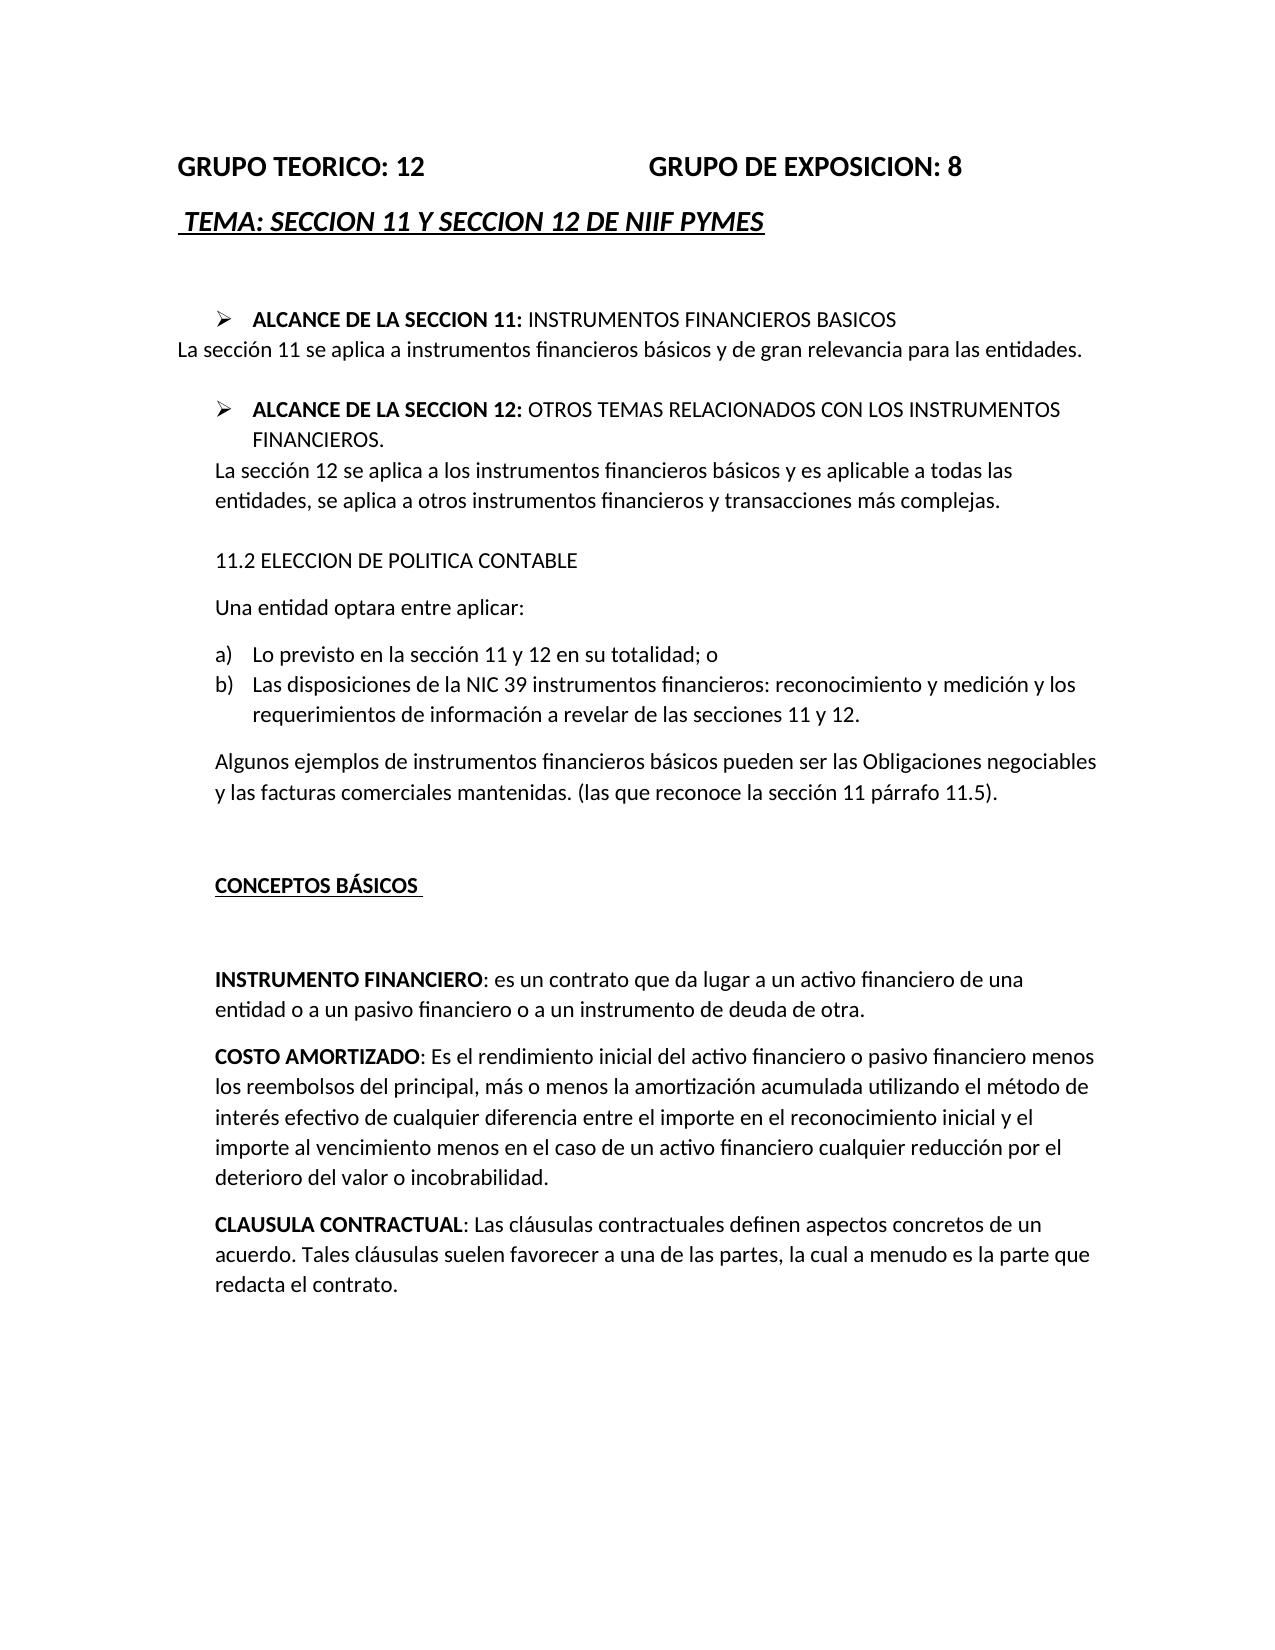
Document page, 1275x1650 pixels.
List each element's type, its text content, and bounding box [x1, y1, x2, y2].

text La sección 12 se aplica a los instrumentos financieros básicos y es aplicable a todas las entidades, se aplica a otros instrumentos financieros y transacciones más complejas. [215, 456, 1098, 514]
list ALCANCE DE LA SECCION 12: OTROS TEMAS RELACIONADOS CON LOS INSTRUMENTOS FINANCIEROS. [215, 395, 1098, 453]
text Algunos ejemplos de instrumentos financieros básicos pueden ser las Obligaciones negociables y las facturas comerciales mantenidas. (las que reconoce la sección 11 párrafo 11.5). [215, 747, 1098, 806]
text INSTRUMENTO FINANCIERO: es un contrato que da lugar a un activo financiero de una entidad o a un pasivo financiero o a un instrumento de deuda de otra. [215, 965, 1098, 1023]
text CLAUSULA CONTRACTUAL: Las cláusulas contractuales definen aspectos concretos de un acuerdo. Tales cláusulas suelen favorecer a una de las partes, la cual a menudo es la parte que redacta el contrato. [215, 1210, 1098, 1298]
text COSTO AMORTIZADO: Es el rendimiento inicial del activo financiero o pasivo financiero menos los reembolsos del principal, más o menos la amortización acumulada utilizando el método de interés efectivo de cualquier diferencia entre el importe en el reconocimiento inicial y el importe al vencimiento menos en el caso de un activo financiero cualquier reducción por el deterioro del valor o incobrabilidad. [215, 1042, 1098, 1191]
text CONCEPTOS BÁSICOS [215, 871, 1098, 899]
list Las disposiciones de la NIC 39 instrumentos financieros: reconocimiento y medición y los requerimientos de información a revelar de las secciones 11 y 12. [215, 670, 1098, 728]
list ALCANCE DE LA SECCION 11: INSTRUMENTOS FINANCIEROS BASICOS [215, 305, 1098, 333]
text La sección 11 se aplica a instrumentos financieros básicos y de gran relevancia para las entidades. [177, 335, 1098, 363]
list Lo previsto en la sección 11 y 12 en su totalidad; o [215, 640, 1098, 668]
text Una entidad optara entre aplicar: [215, 593, 1098, 621]
text GRUPO TEORICO: 12 GRUPO DE EXPOSICION: 8 [177, 148, 1098, 183]
text 11.2 ELECCION DE POLITICA CONTABLE [215, 546, 1098, 574]
text TEMA: SECCION 11 Y SECCION 12 DE NIIF PYMES [177, 203, 1098, 238]
